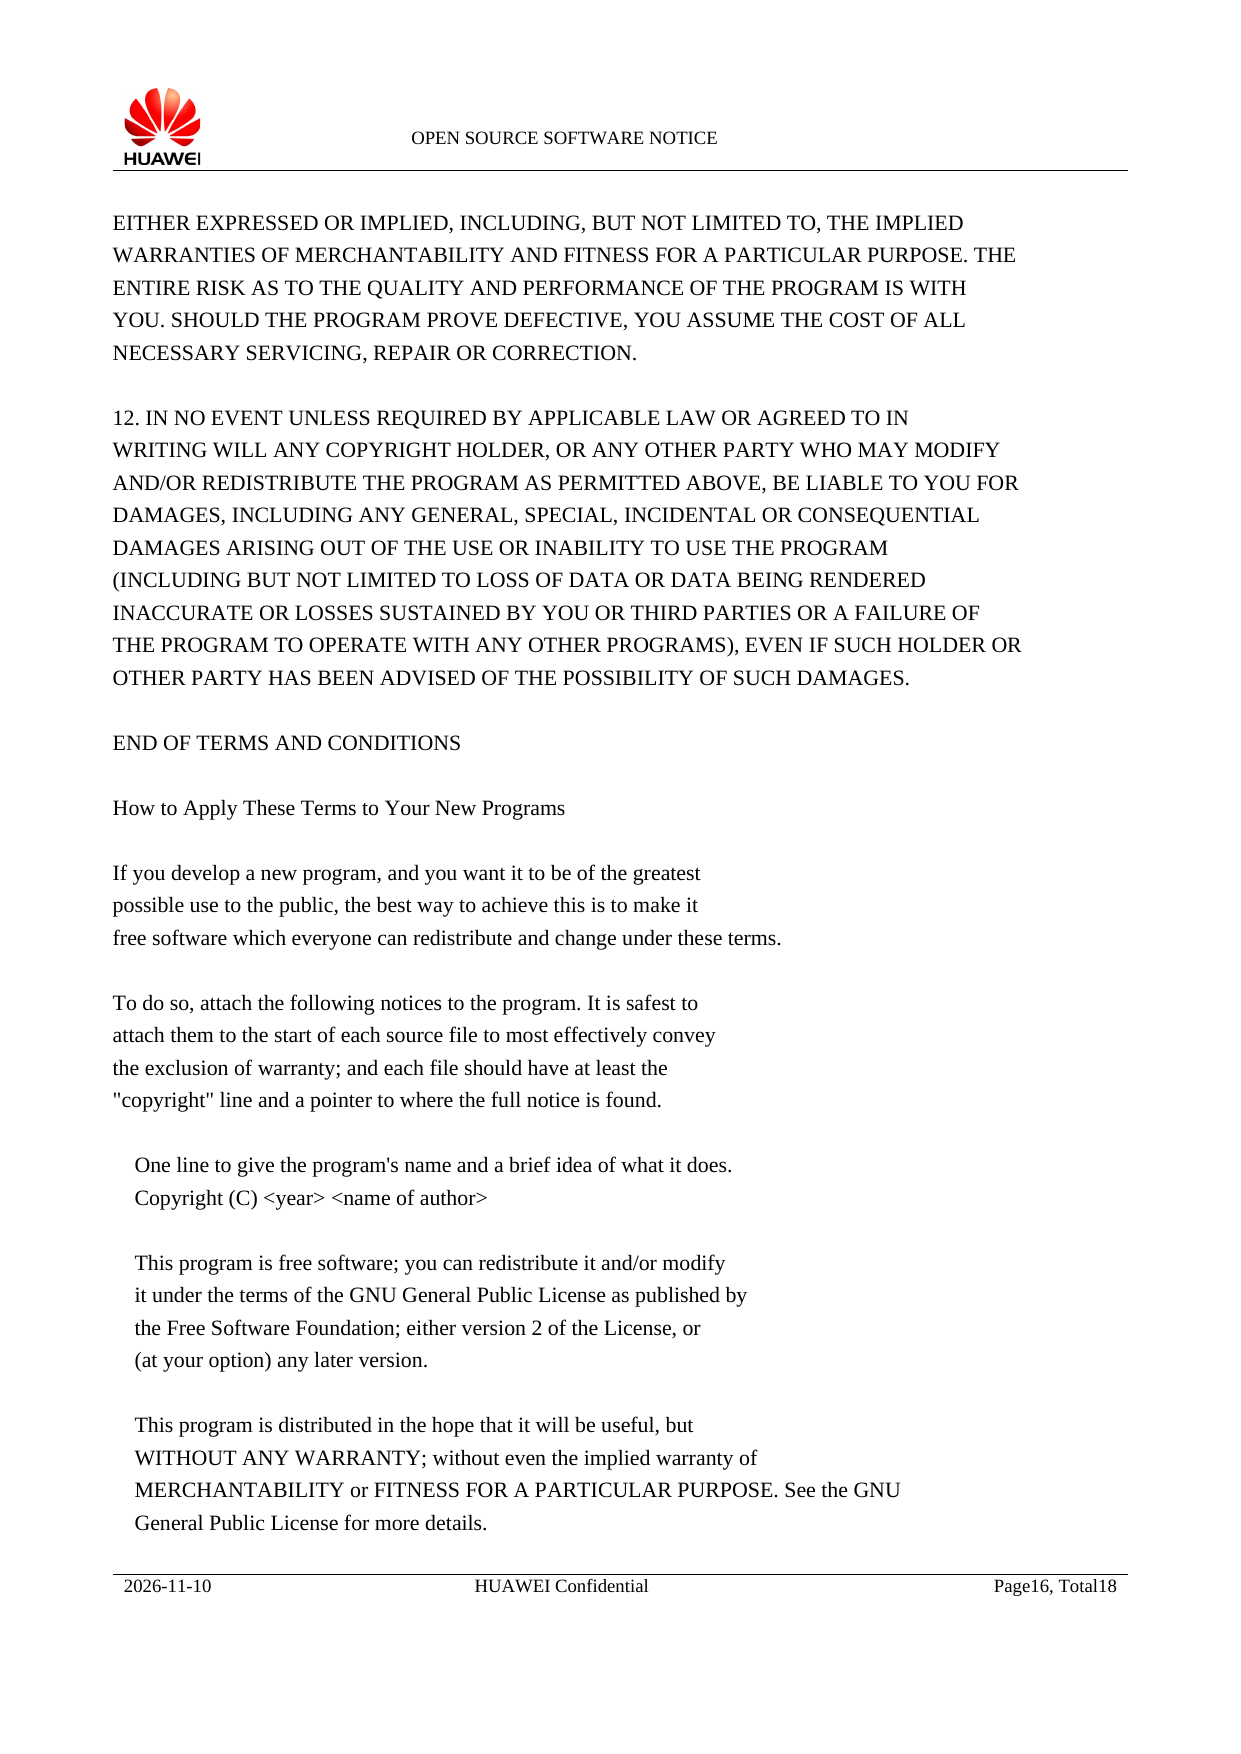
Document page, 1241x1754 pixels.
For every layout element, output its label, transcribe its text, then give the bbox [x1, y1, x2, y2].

picture [124, 88, 201, 165]
